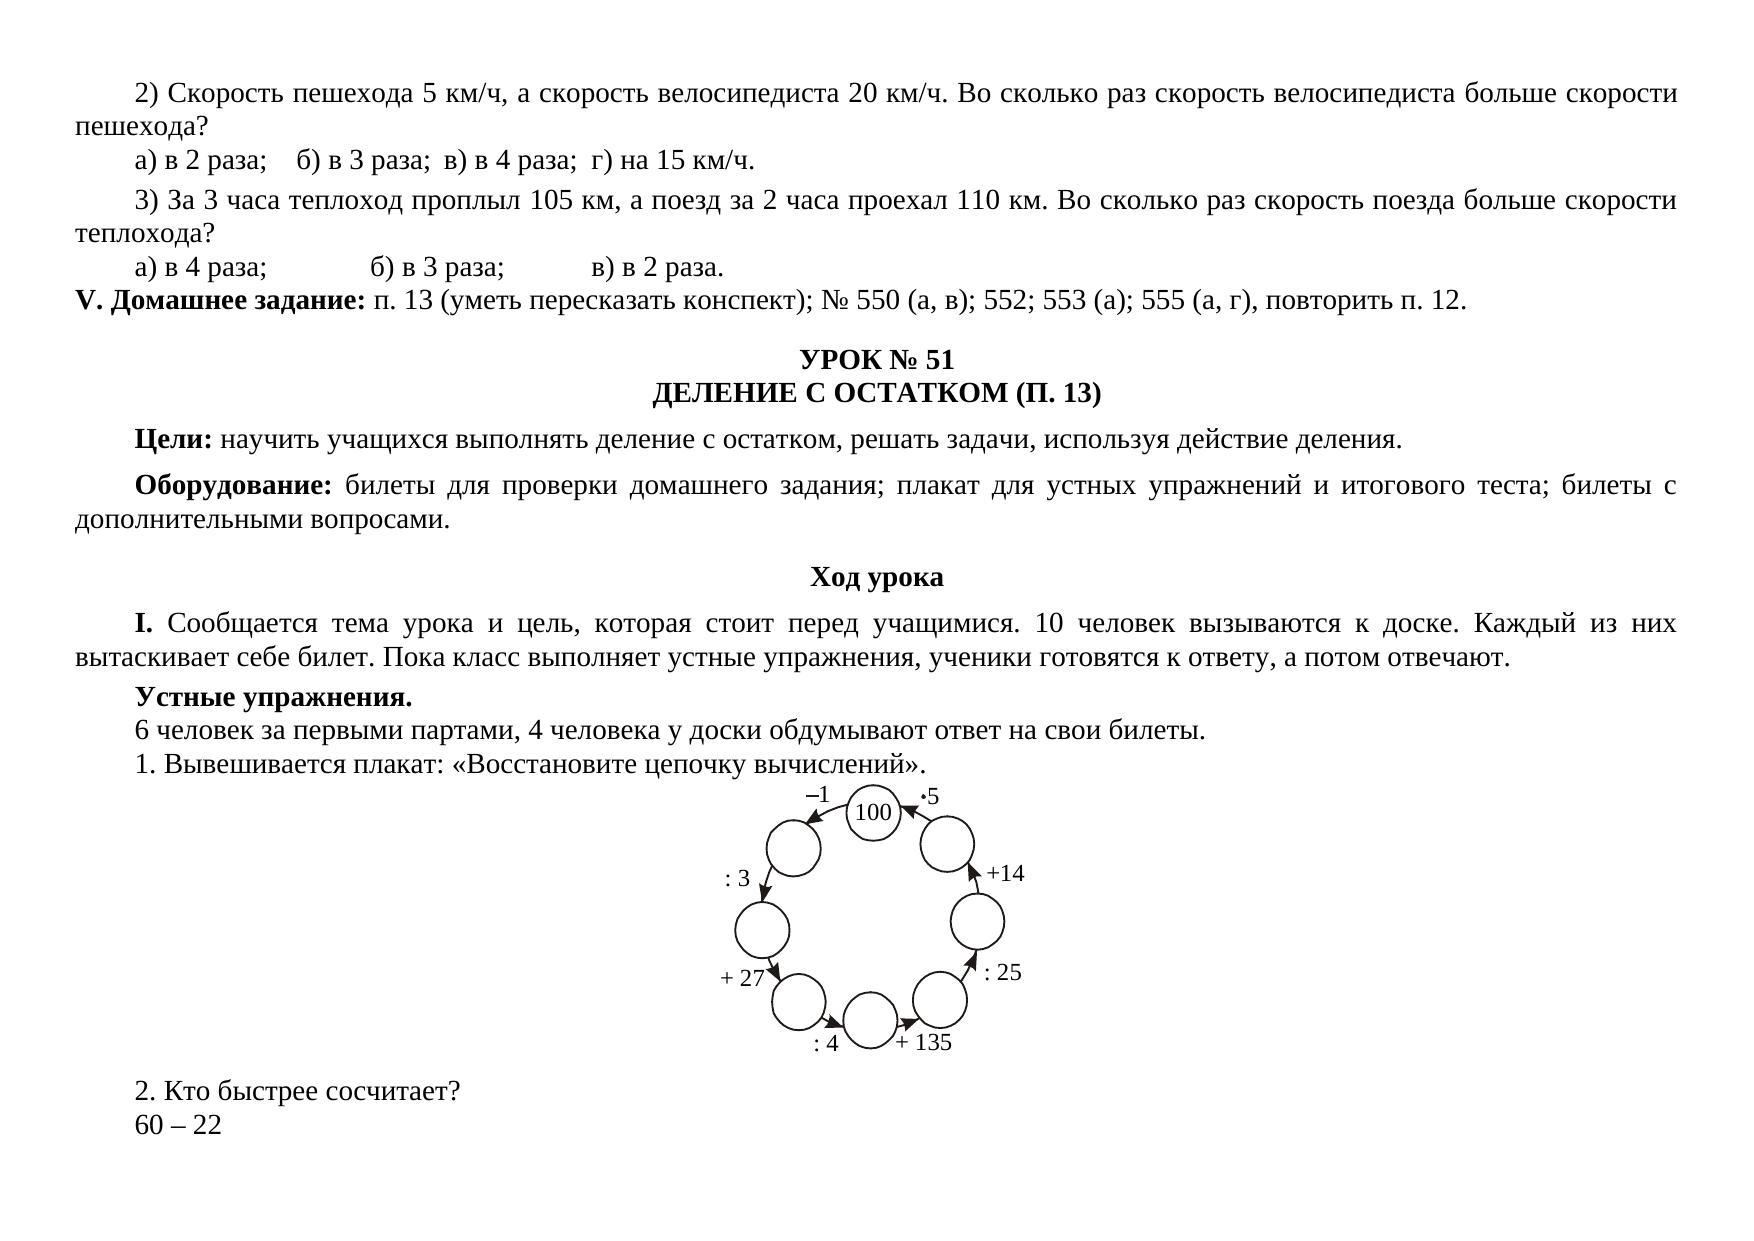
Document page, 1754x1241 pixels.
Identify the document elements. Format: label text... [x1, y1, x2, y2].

text V. Домашнее задание: п. 13 (уметь пересказать конспект); № 550 (а, в); 552; 553 (а); 555 (а, г), повторить п. 12. [75, 282, 1679, 316]
text 2. Кто быстрее сосчитает? [75, 1073, 1679, 1107]
text Устные упражнения. [75, 679, 1679, 712]
text 3) За 3 часа теплоход проплыл 105 км, а поезд за 2 часа проехал 110 км. Во сколько раз скорость поезда больше скорости теплохода? [75, 182, 1679, 249]
text 2) Скорость пешехода 5 км/ч, а скорость велосипедиста 20 км/ч. Во сколько раз скорость велосипедиста больше скорости пешехода? [75, 75, 1679, 142]
text Урок № 51 Деление с остатком (п. 13) [75, 342, 1679, 409]
text 60 – 22 [75, 1107, 1679, 1140]
text 1. Вывешивается плакат: «Восстановите цепочку вычислений». [75, 746, 1679, 779]
text Оборудование: билеты для проверки домашнего задания; плакат для устных упражнений и итогового теста; билеты с дополнительными вопросами. [75, 467, 1679, 534]
text а) в 4 раза; б) в 3 раза; в) в 2 раза. [75, 249, 1679, 282]
text Цели: научить учащихся выполнять деление с остатком, решать задачи, используя действие деления. [75, 421, 1679, 455]
text 6 человек за первыми партами, 4 человека у доски обдумывают ответ на свои билеты. [75, 712, 1679, 746]
text I. Сообщается тема урока и цель, которая стоит перед учащимися. 10 человек вызываются к доске. Каждый из них вытаскивает себе билет. Пока класс выполняет устные упражнения, ученики готовятся к ответу, а потом отвечают. [75, 606, 1679, 673]
text а) в 2 раза; б) в 3 раза; в) в 4 раза; г) на 15 км/ч. [75, 142, 1679, 176]
text Ход урока [75, 559, 1679, 593]
